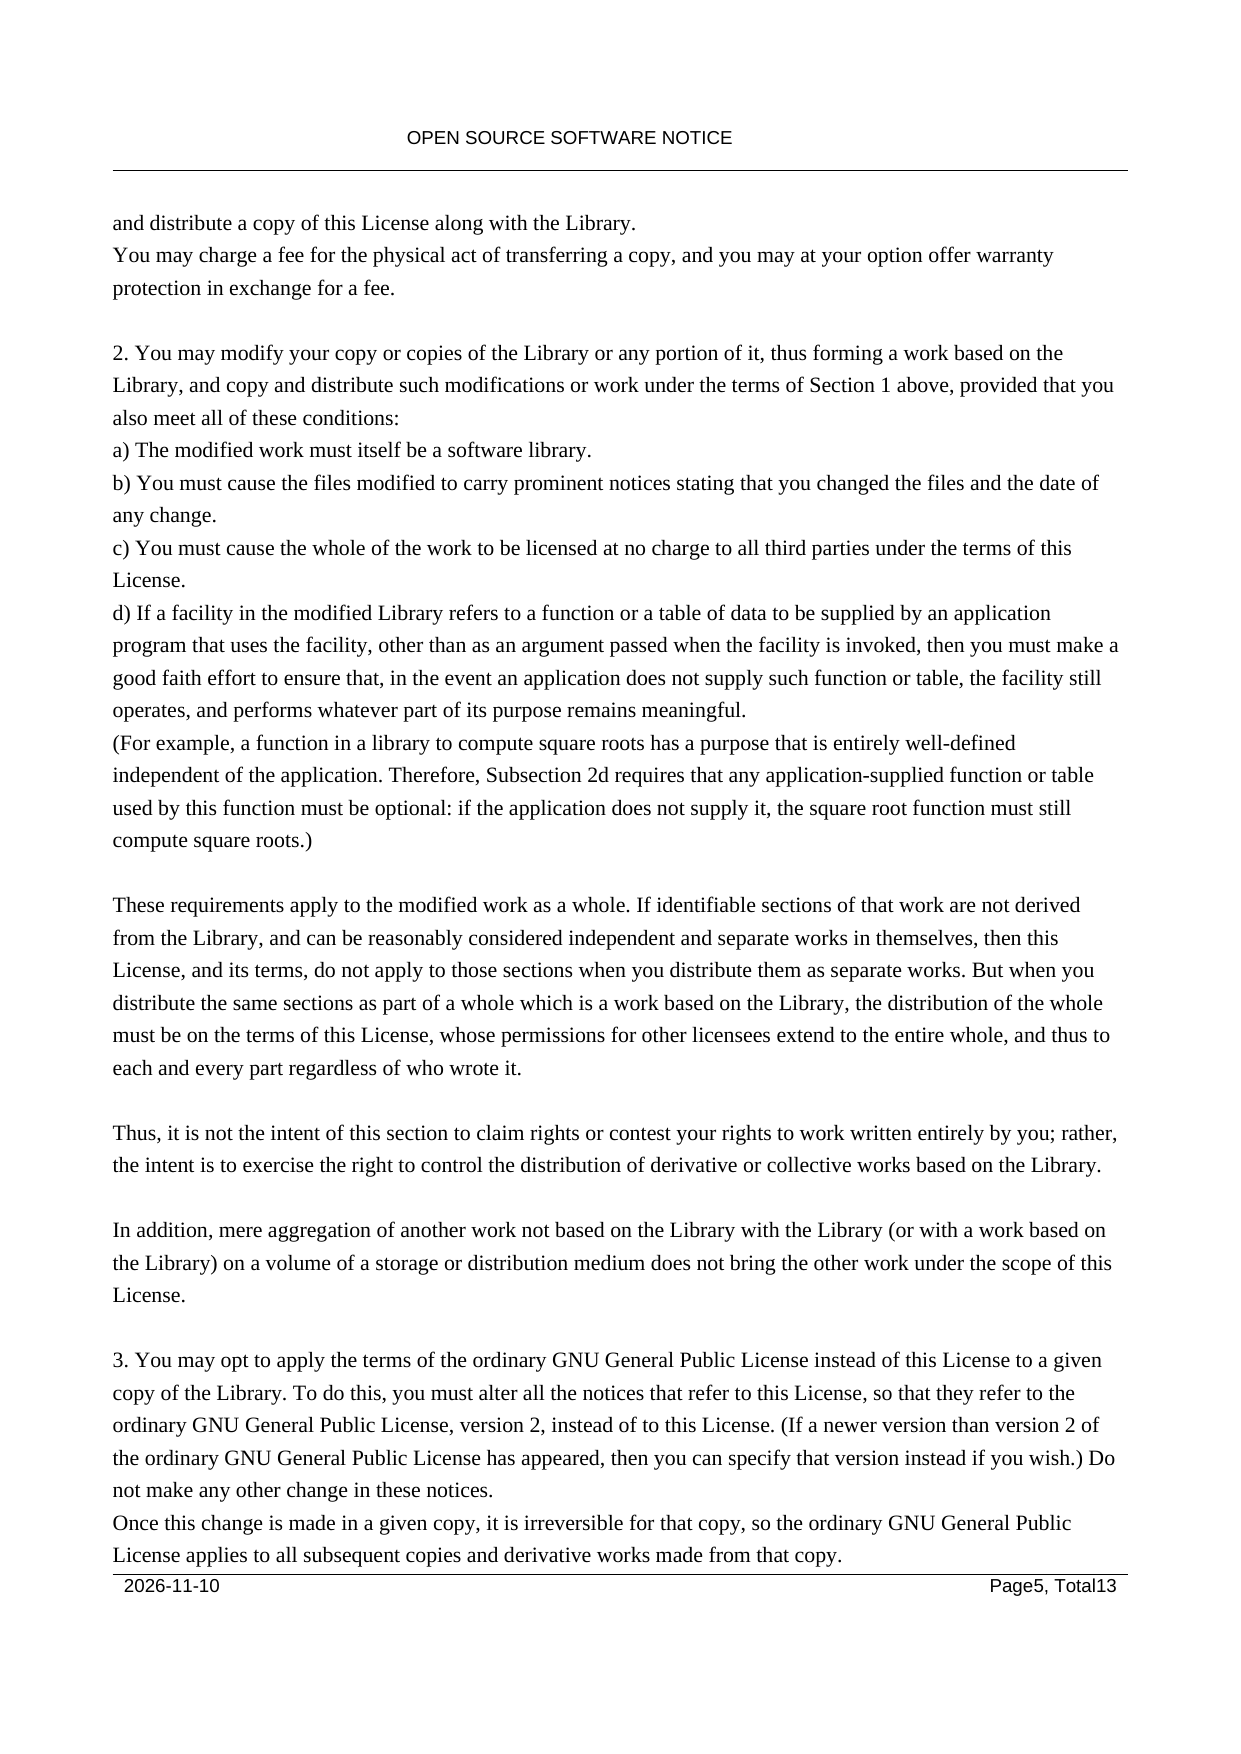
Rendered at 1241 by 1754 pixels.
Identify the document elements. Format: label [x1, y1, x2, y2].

text [112, 206, 1128, 1571]
